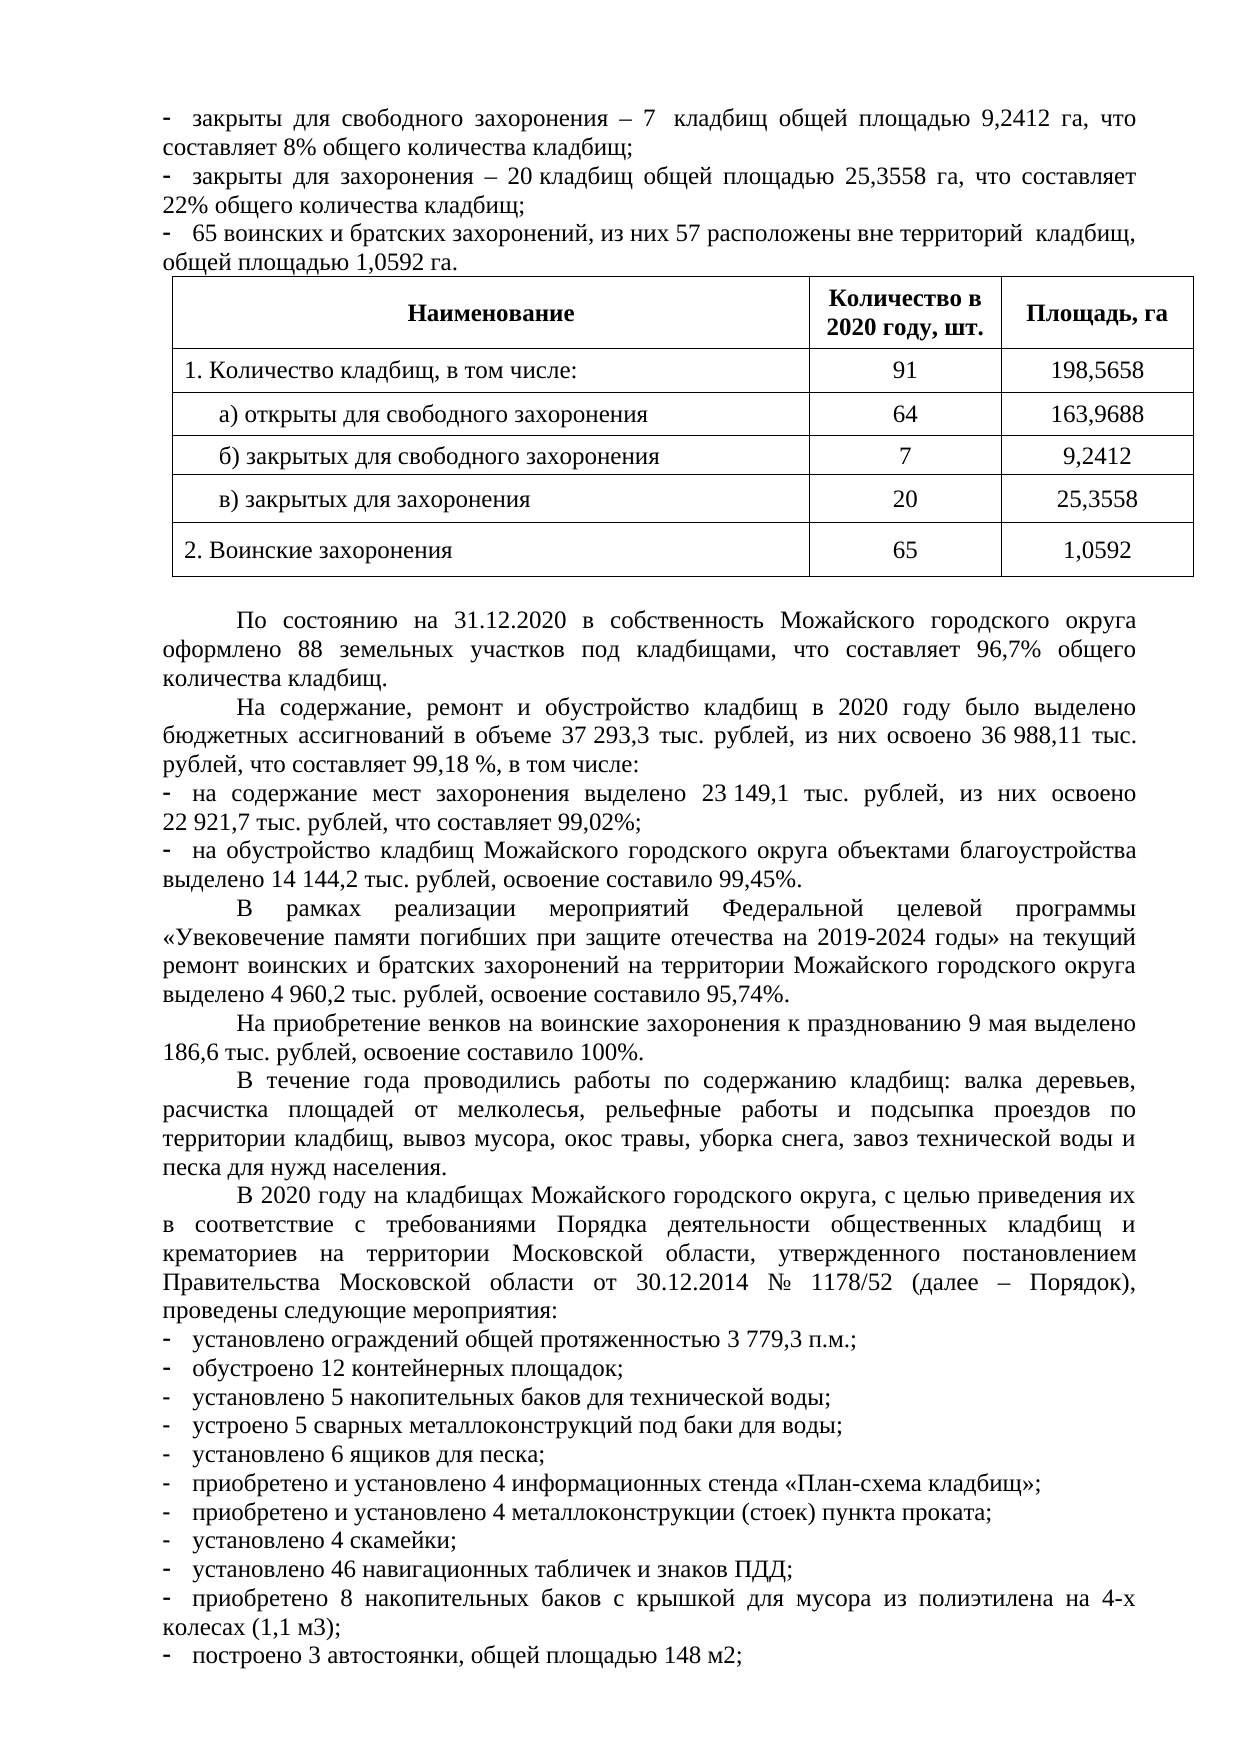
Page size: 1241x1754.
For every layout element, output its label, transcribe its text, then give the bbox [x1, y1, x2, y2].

list закрыты для свободного захоронения – 7 кладбищ общей площадью 9,2412 га, что составляет 8% общего количества кладбищ; [162, 103, 1137, 161]
table_cell 198,5658 [1002, 349, 1193, 392]
table_cell 2. Воинские захоронения [173, 523, 809, 576]
list устроено 5 сварных металлоконструкций под баки для воды; [162, 1411, 1137, 1439]
table_cell в) закрытых для захоронения [173, 475, 809, 522]
list обустроено 12 контейнерных площадок; [162, 1353, 1137, 1382]
text В 2020 году на кладбищах Можайского городского округа, с целью приведения их в соответствие с требованиями Порядка деятельности общественных кладбищ и крематориев на территории Московской области, утвержденного постановлением Правительства Московской области от 30.12.2014 № 1178/52 (далее – Порядок), проведены следующие мероприятия: [162, 1181, 1137, 1324]
text На приобретение венков на воинские захоронения к празднованию 9 мая выделено 186,6 тыс. рублей, освоение составило 100%. [162, 1008, 1137, 1066]
table_cell 9,2412 [1002, 436, 1193, 474]
list приобретено 8 накопительных баков с крышкой для мусора из полиэтилена на 4-х колесах (1,1 м3); [162, 1583, 1137, 1641]
list установлено ограждений общей протяженностью 3 779,3 п.м.; [162, 1324, 1137, 1353]
list установлено 6 ящиков для песка; [162, 1439, 1137, 1468]
text В течение года проводились работы по содержанию кладбищ: валка деревьев, расчистка площадей от мелколесья, рельефные работы и подсыпка проездов по территории кладбищ, вывоз мусора, окос травы, уборка снега, завоз технической воды и песка для нужд населения. [162, 1066, 1137, 1181]
list установлено 46 навигационных табличек и знаков ПДД; [162, 1554, 1137, 1583]
list установлено 5 накопительных баков для технической воды; [162, 1382, 1137, 1411]
table_header Площадь, га [1002, 277, 1193, 347]
table_cell б) закрытых для свободного захоронения [173, 436, 809, 474]
table_cell 20 [810, 475, 1001, 522]
table_cell 7 [810, 436, 1001, 474]
list установлено 4 скамейки; [162, 1526, 1137, 1554]
table_cell а) открыты для свободного захоронения [173, 393, 809, 435]
text По состоянию на 31.12.2020 в собственность Можайского городского округа оформлено 88 земельных участков под кладбищами, что составляет 96,7% общего количества кладбищ. [162, 606, 1137, 692]
list приобретено и установлено 4 металлоконструкции (стоек) пункта проката; [162, 1497, 1137, 1526]
list на содержание мест захоронения выделено 23 149,1 тыс. рублей, из них освоено 22 921,7 тыс. рублей, что составляет 99,02%; [162, 778, 1137, 836]
list построено 3 автостоянки, общей площадью 148 м2; [162, 1641, 1137, 1669]
list на обустройство кладбищ Можайского городского округа объектами благоустройства выделено 14 144,2 тыс. рублей, освоение составило 99,45%. [162, 836, 1137, 893]
table_cell 163,9688 [1002, 393, 1193, 435]
table_header Количество в 2020 году, шт. [810, 277, 1001, 347]
table_cell 1,0592 [1002, 523, 1193, 576]
text На содержание, ремонт и обустройство кладбищ в 2020 году было выделено бюджетных ассигнований в объеме 37 293,3 тыс. рублей, из них освоено 36 988,11 тыс. рублей, что составляет 99,18 %, в том числе: [162, 692, 1137, 778]
table_cell 25,3558 [1002, 475, 1193, 522]
table_cell 1. Количество кладбищ, в том числе: [173, 349, 809, 392]
text В рамках реализации мероприятий Федеральной целевой программы «Увековечение памяти погибших при защите отечества на 2019-2024 годы» на текущий ремонт воинских и братских захоронений на территории Можайского городского округа выделено 4 960,2 тыс. рублей, освоение составило 95,74%. [162, 893, 1137, 1008]
list 65 воинских и братских захоронений, из них 57 расположены вне территорий кладбищ, общей площадью 1,0592 га. [162, 218, 1137, 276]
table_cell 64 [810, 393, 1001, 435]
table_header Наименование [173, 277, 809, 347]
table_cell 91 [810, 349, 1001, 392]
list приобретено и установлено 4 информационных стенда «План-схема кладбищ»; [162, 1468, 1137, 1497]
list закрыты для захоронения – 20 кладбищ общей площадью 25,3558 га, что составляет 22% общего количества кладбищ; [162, 161, 1137, 218]
table_cell 65 [810, 523, 1001, 576]
